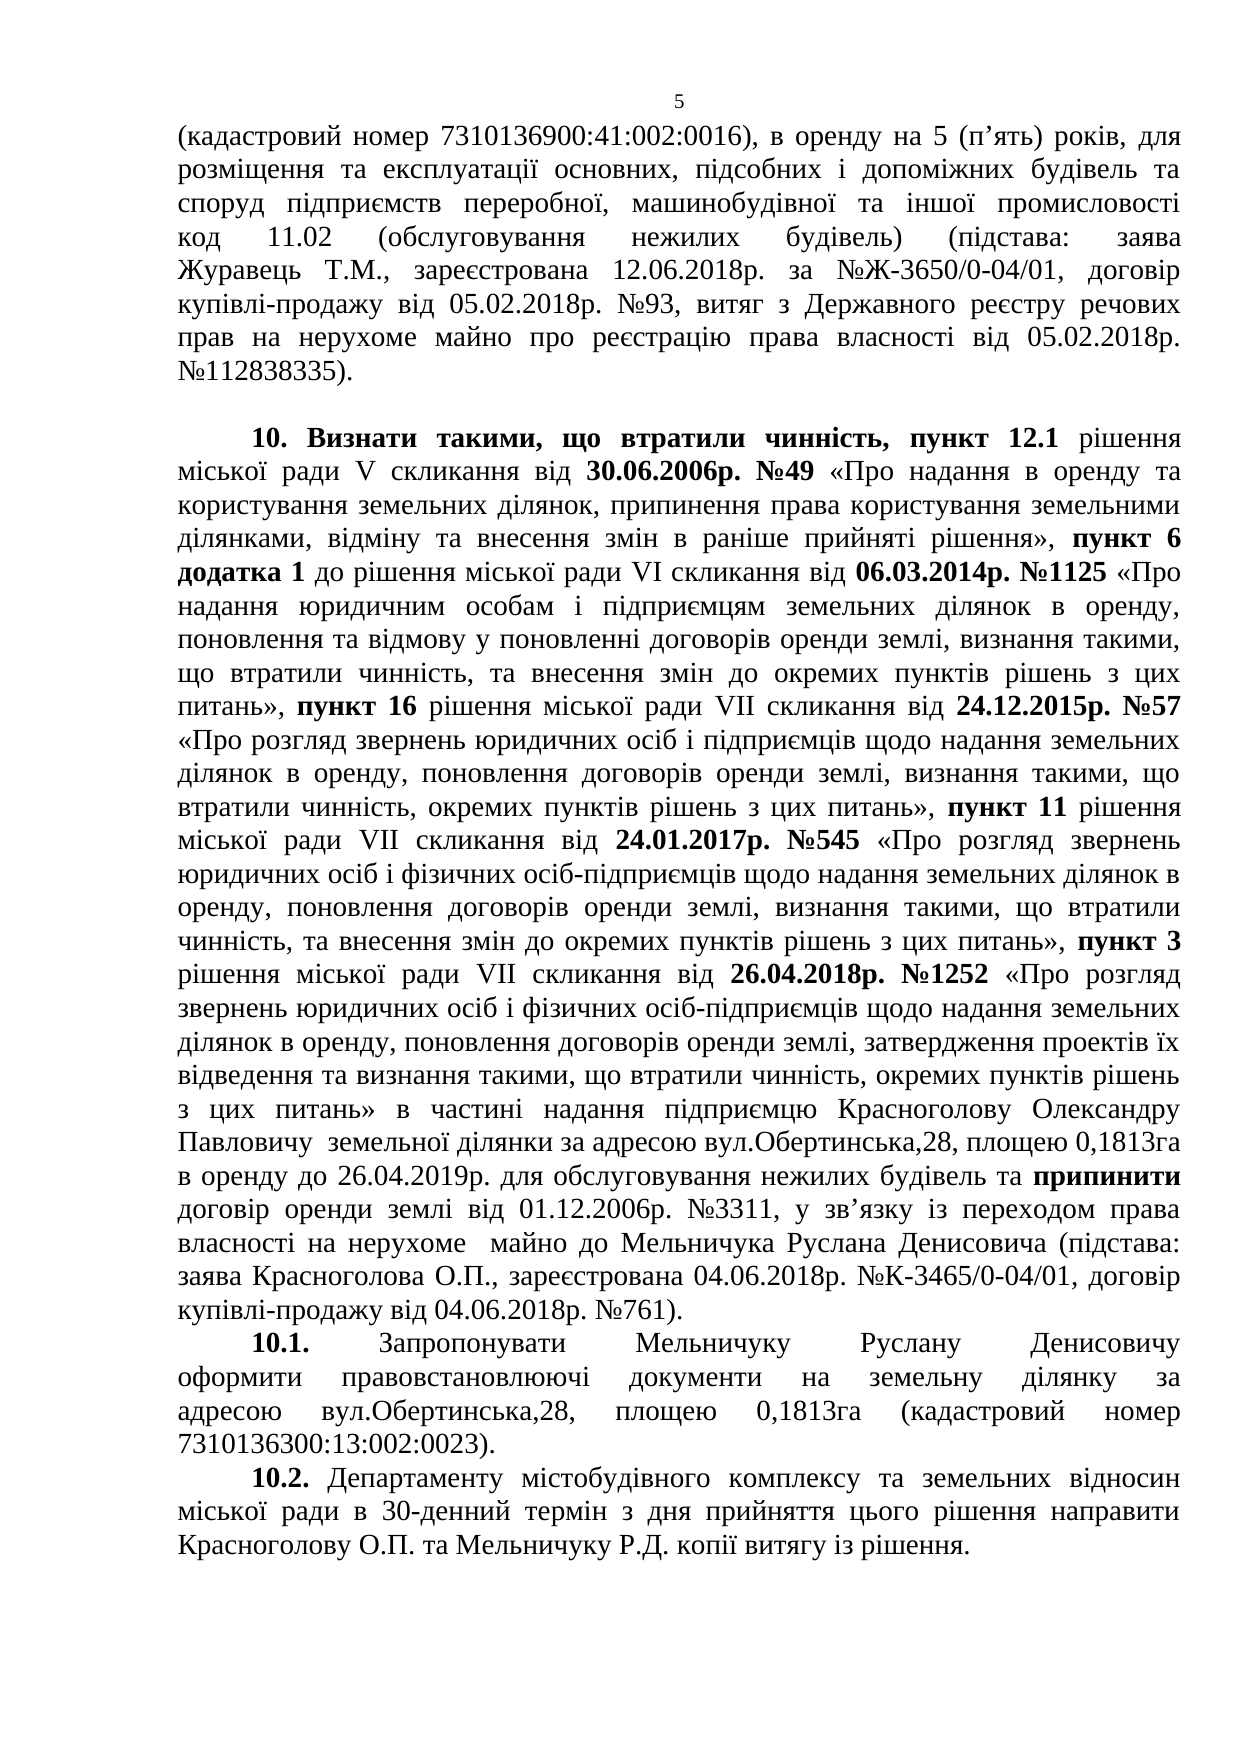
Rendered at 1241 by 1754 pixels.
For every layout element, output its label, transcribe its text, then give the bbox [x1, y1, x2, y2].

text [177, 118, 1181, 386]
text 10.2. Департаменту містобудівного комплексу та земельних відносин міської ради в 30-денний термін з дня прийняття цього рішення направити Красноголову О.П. та Мельничуку Р.Д. копії витягу із рішення. [177, 1460, 1181, 1560]
text 10. Визнати такими, що втратили чинність, пункт 12.1 рішення міської ради V скликання від 30.06.2006р. №49 «Про надання в оренду та користування земельних ділянок, припинення права користування земельними ділянками, відміну та внесення змін в раніше прийняті рішення», пункт 6 додатка 1 до рішення міської ради VІ скликання від 06.03.2014р. №1125 «Про надання юридичним особам і підприємцям земельних ділянок в оренду, поновлення та відмову у поновленні договорів оренди землі, визнання такими, що втратили чинність, та внесення змін до окремих пунктів рішень з цих питань», пункт 16 рішення міської ради VІІ скликання від 24.12.2015р. №57 «Про розгляд звернень юридичних осіб і підприємців щодо надання земельних ділянок в оренду, поновлення договорів оренди землі, визнання такими, що втратили чинність, окремих пунктів рішень з цих питань», пункт 11 рішення міської ради VІІ скликання від 24.01.2017р. №545 «Про розгляд звернень юридичних осіб і фізичних осіб-підприємців щодо надання земельних ділянок в оренду, поновлення договорів оренди землі, визнання такими, що втратили чинність, та внесення змін до окремих пунктів рішень з цих питань», пункт 3 рішення міської ради VІІ скликання від 26.04.2018р. №1252 «Про розгляд звернень юридичних осіб і фізичних осіб-підприємців щодо надання земельних ділянок в оренду, поновлення договорів оренди землі, затвердження проектів їх відведення та визнання такими, що втратили чинність, окремих пунктів рішень з цих питань» в частині надання підприємцю Красноголову Олександру Павловичу земельної ділянки за адресою вул.Обертинська,28, площею 0,1813га в оренду до 26.04.2019р. для обслуговування нежилих будівель та припинити договір оренди землі від 01.12.2006р. №3311, у зв’язку із переходом права власності на нерухоме майно до Мельничука Руслана Денисовича (підстава: заява Красноголова О.П., зареєстрована 04.06.2018р. №К-3465/0-04/01, договір купівлі-продажу від 04.06.2018р. №761). [177, 420, 1181, 1326]
text 10.1. Запропонувати Мельничуку Руслану Денисовичу оформити правовстановлюючі документи на земельну ділянку за адресою вул.Обертинська,28, площею 0,1813га (кадастровий номер 7310136300:13:002:0023). [177, 1326, 1181, 1460]
